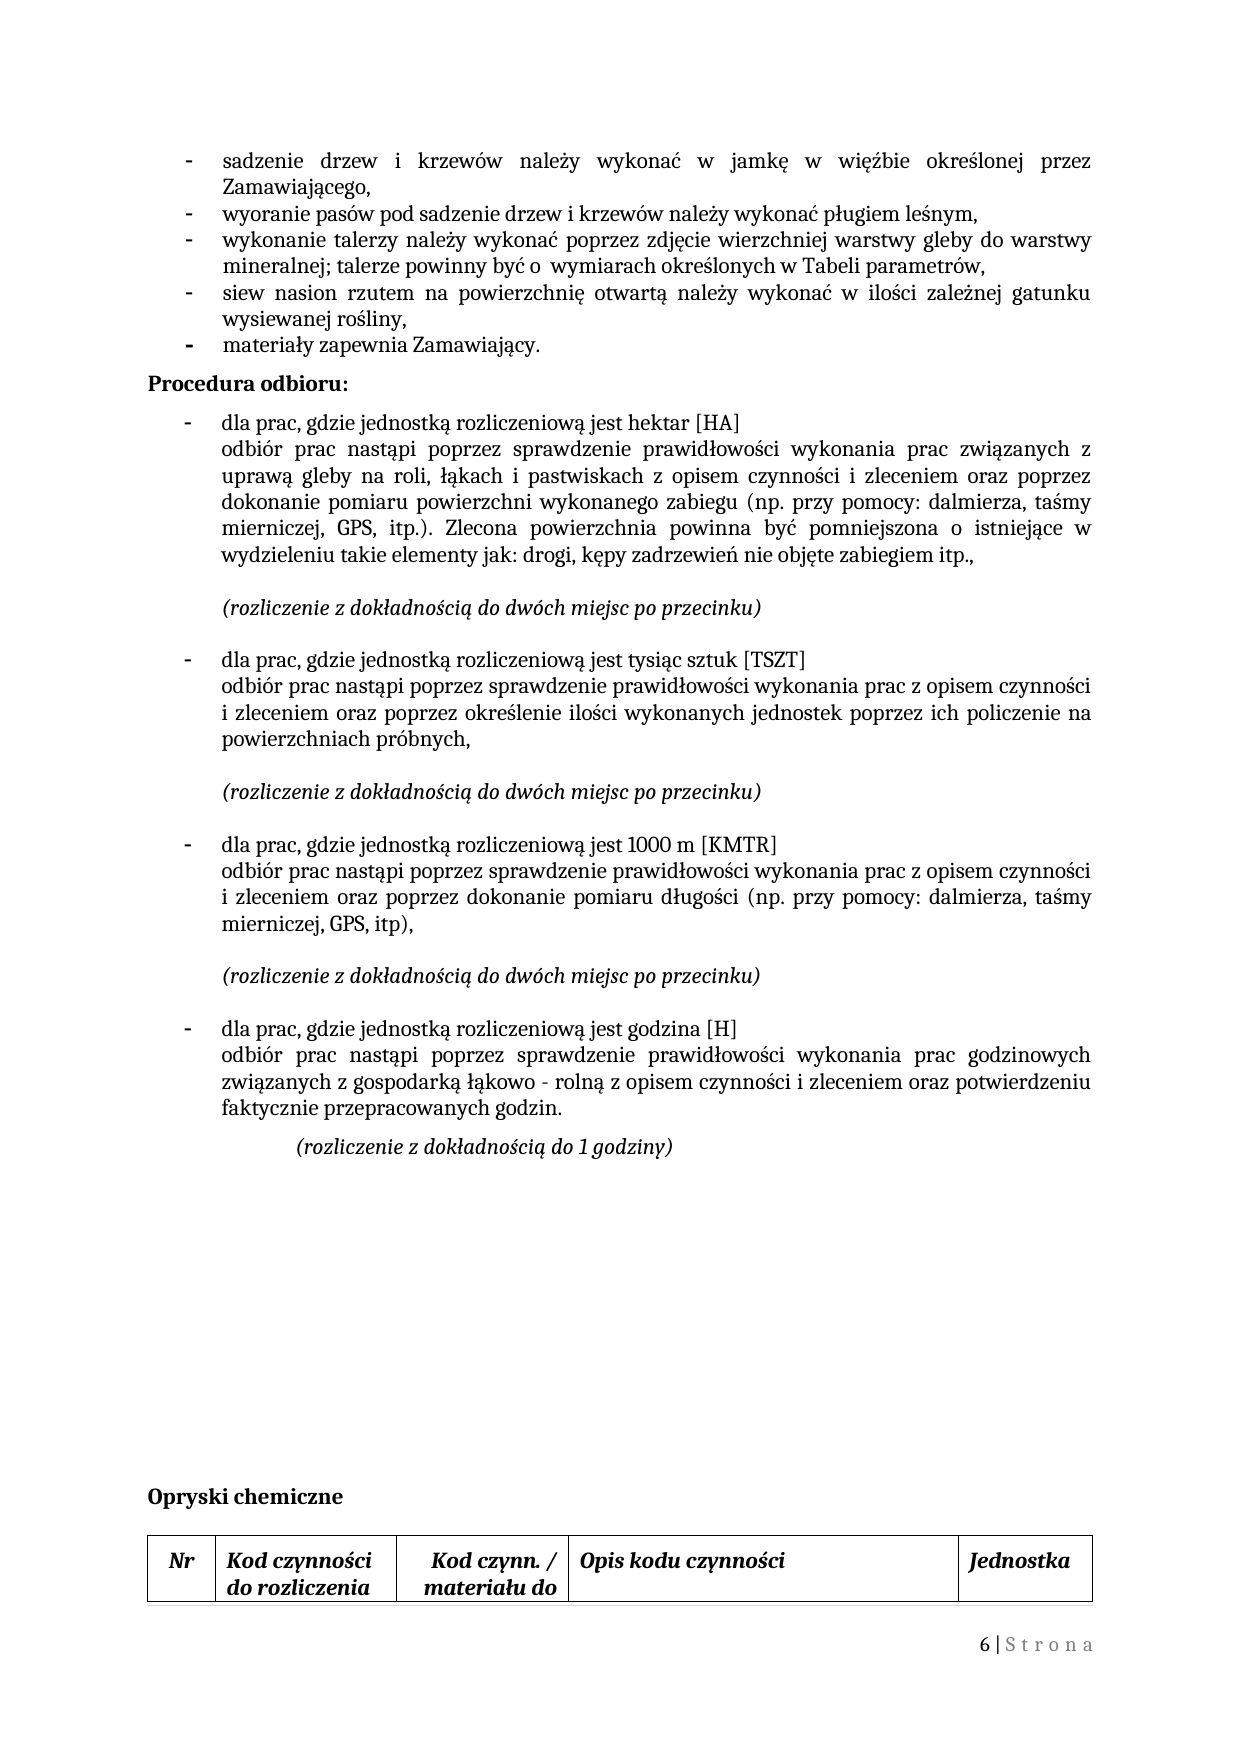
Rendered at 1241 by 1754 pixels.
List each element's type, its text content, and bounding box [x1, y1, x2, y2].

list dla prac, gdzie jednostką rozliczeniową jest tysiąc sztuk [TSZT] [184, 647, 1093, 673]
list dla prac, gdzie jednostką rozliczeniową jest 1000 m [KMTR] [184, 831, 1093, 858]
text odbiór prac nastąpi poprzez sprawdzenie prawidłowości wykonania prac związanych z uprawą gleby na roli, łąkach i pastwiskach z opisem czynności i zleceniem oraz poprzez dokonanie pomiaru powierzchni wykonanego zabiegu (np. przy pomocy: dalmierza, taśmy mierniczej, GPS, itp.). Zlecona powierzchnia powinna być pomniejszona o istniejące w wydzieleniu takie elementy jak: drogi, kępy zadrzewień nie objęte zabiegiem itp., [221, 436, 1093, 568]
text (rozliczenie z dokładnością do dwóch miejsc po przecinku) [221, 594, 1093, 621]
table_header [216, 1536, 396, 1601]
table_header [397, 1536, 568, 1601]
list wykonanie talerzy należy wykonać poprzez zdjęcie wierzchniej warstwy gleby do warstwy mineralnej; talerze powinny być o wymiarach określonych w Tabeli parametrów, [185, 227, 1093, 279]
text odbiór prac nastąpi poprzez sprawdzenie prawidłowości wykonania prac godzinowych związanych z gospodarką łąkowo - rolną z opisem czynności i zleceniem oraz potwierdzeniu faktycznie przepracowanych godzin. [221, 1042, 1093, 1121]
text odbiór prac nastąpi poprzez sprawdzenie prawidłowości wykonania prac z opisem czynności i zleceniem oraz poprzez określenie ilości wykonanych jednostek poprzez ich policzenie na powierzchniach próbnych, [221, 673, 1093, 752]
list materiały zapewnia Zamawiający. [185, 332, 1093, 358]
text Opryski chemiczne [148, 1483, 1093, 1510]
list siew nasion rzutem na powierzchnię otwartą należy wykonać w ilości zależnej gatunku wysiewanej rośliny, [185, 279, 1093, 332]
text (rozliczenie z dokładnością do dwóch miejsc po przecinku) [221, 963, 1093, 989]
text Procedura odbioru: [148, 371, 1093, 397]
list wyoranie pasów pod sadzenie drzew i krzewów należy wykonać pługiem leśnym, [185, 200, 1093, 227]
table_header Jednostka miary [959, 1536, 1092, 1601]
table_header Opis kodu czynności [569, 1536, 958, 1601]
table_header Nr [148, 1536, 215, 1601]
list dla prac, gdzie jednostką rozliczeniową jest godzina [H] [184, 1016, 1093, 1042]
list sadzenie drzew i krzewów należy wykonać w jamkę w więźbie określonej przez Zamawiającego, [185, 148, 1093, 200]
text (rozliczenie z dokładnością do dwóch miejsc po przecinku) [221, 779, 1093, 805]
text (rozliczenie z dokładnością do 1 godziny) [221, 1134, 1093, 1160]
text odbiór prac nastąpi poprzez sprawdzenie prawidłowości wykonania prac z opisem czynności i zleceniem oraz poprzez dokonanie pomiaru długości (np. przy pomocy: dalmierza, taśmy mierniczej, GPS, itp), [221, 858, 1093, 937]
list dla prac, gdzie jednostką rozliczeniową jest hektar [HA] [184, 410, 1093, 436]
